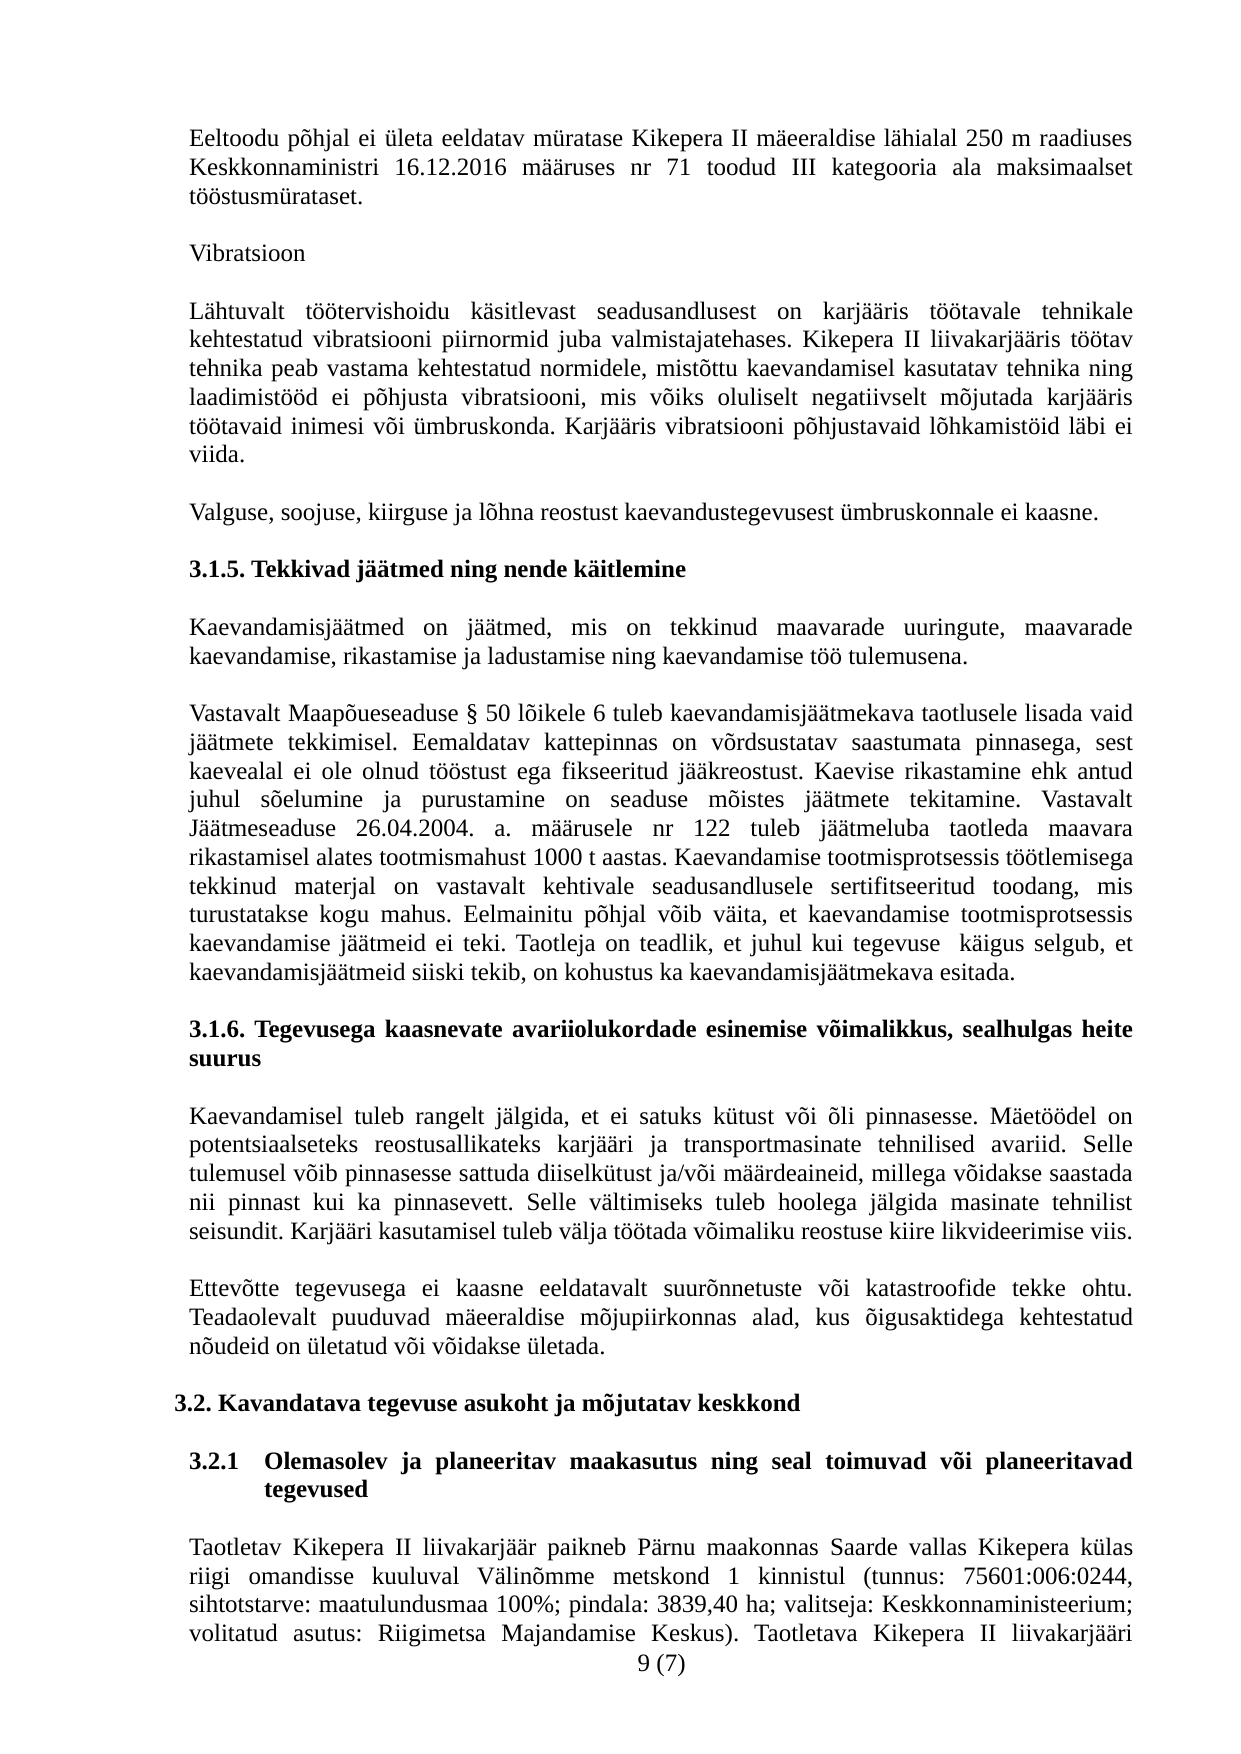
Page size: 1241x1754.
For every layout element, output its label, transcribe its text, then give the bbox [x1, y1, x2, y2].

text Kaevandamisjäätmed on jäätmed, mis on tekkinud maavarade uuringute, maavarade kaevandamise, rikastamise ja ladustamise ning kaevandamise töö tulemusena. [189, 612, 1134, 669]
text 3.1.6. Tegevusega kaasnevate avariiolukordade esinemise võimalikkus, sealhulgas heite suurus [189, 1014, 1134, 1072]
text Vastavalt Maapõueseaduse § 50 lõikele 6 tuleb kaevandamisjäätmekava taotlusele lisada vaid jäätmete tekkimisel. Eemaldatav kattepinnas on võrdsustatav saastumata pinnasega, sest kaevealal ei ole olnud tööstust ega fikseeritud jääkreostust. Kaevise rikastamine ehk antud juhul sõelumine ja purustamine on seaduse mõistes jäätmete tekitamine. Vastavalt Jäätmeseaduse 26.04.2004. a. määrusele nr 122 tuleb jäätmeluba taotleda maavara rikastamisel alates tootmismahust 1000 t aastas. Kaevandamise tootmisprotsessis töötlemisega tekkinud materjal on vastavalt kehtivale seadusandlusele sertifitseeritud toodang, mis turustatakse kogu mahus. Eelmainitu põhjal võib väita, et kaevandamise tootmisprotsessis kaevandamise jäätmeid ei teki. Taotleja on teadlik, et juhul kui tegevuse käigus selgub, et kaevandamisjäätmeid siiski tekib, on kohustus ka kaevandamisjäätmekava esitada. [189, 698, 1134, 986]
text Kaevandamisel tuleb rangelt jälgida, et ei satuks kütust või õli pinnasesse. Mäetöödel on potentsiaalseteks reostusallikateks karjääri ja transportmasinate tehnilised avariid. Selle tulemusel võib pinnasesse sattuda diiselkütust ja/või määrdeaineid, millega võidakse saastada nii pinnast kui ka pinnasevett. Selle vältimiseks tuleb hoolega jälgida masinate tehnilist seisundit. Karjääri kasutamisel tuleb välja töötada võimaliku reostuse kiire likvideerimise viis. [189, 1101, 1134, 1244]
text Valguse, soojuse, kiirguse ja lõhna reostust kaevandustegevusest ümbruskonnale ei kaasne. [189, 497, 1134, 526]
text 3.1.5. Tekkivad jäätmed ning nende käitlemine [189, 554, 1134, 583]
text Ettevõtte tegevusega ei kaasne eeldatavalt suurõnnetuste või katastroofide tekke ohtu. Teadaolevalt puuduvad mäeeraldise mõjupiirkonnas alad, kus õigusaktidega kehtestatud nõudeid on ületatud või võidakse ületada. [189, 1273, 1134, 1359]
text Lähtuvalt töötervishoidu käsitlevast seadusandlusest on karjääris töötavale tehnikale kehtestatud vibratsiooni piirnormid juba valmistajatehases. Kikepera II liivakarjääris töötav tehnika peab vastama kehtestatud normidele, mistõttu kaevandamisel kasutatav tehnika ning laadimistööd ei põhjusta vibratsiooni, mis võiks oluliselt negatiivselt mõjutada karjääris töötavaid inimesi või ümbruskonda. Karjääris vibratsiooni põhjustavaid lõhkamistöid läbi ei viida. [189, 296, 1134, 468]
text Vibratsioon [189, 238, 1134, 267]
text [189, 1532, 1134, 1647]
list Olemasolev ja planeeritav maakasutus ning seal toimuvad või planeeritavad tegevused [189, 1446, 1134, 1503]
text Eeltoodu põhjal ei ületa eeldatav müratase Kikepera II mäeeraldise lähialal 250 m raadiuses Keskkonnaministri 16.12.2016 määruses nr 71 toodud III kategooria ala maksimaalset tööstusmürataset. [189, 123, 1134, 209]
list Kavandatava tegevuse asukoht ja mõjutatav keskkond [174, 1388, 1134, 1417]
